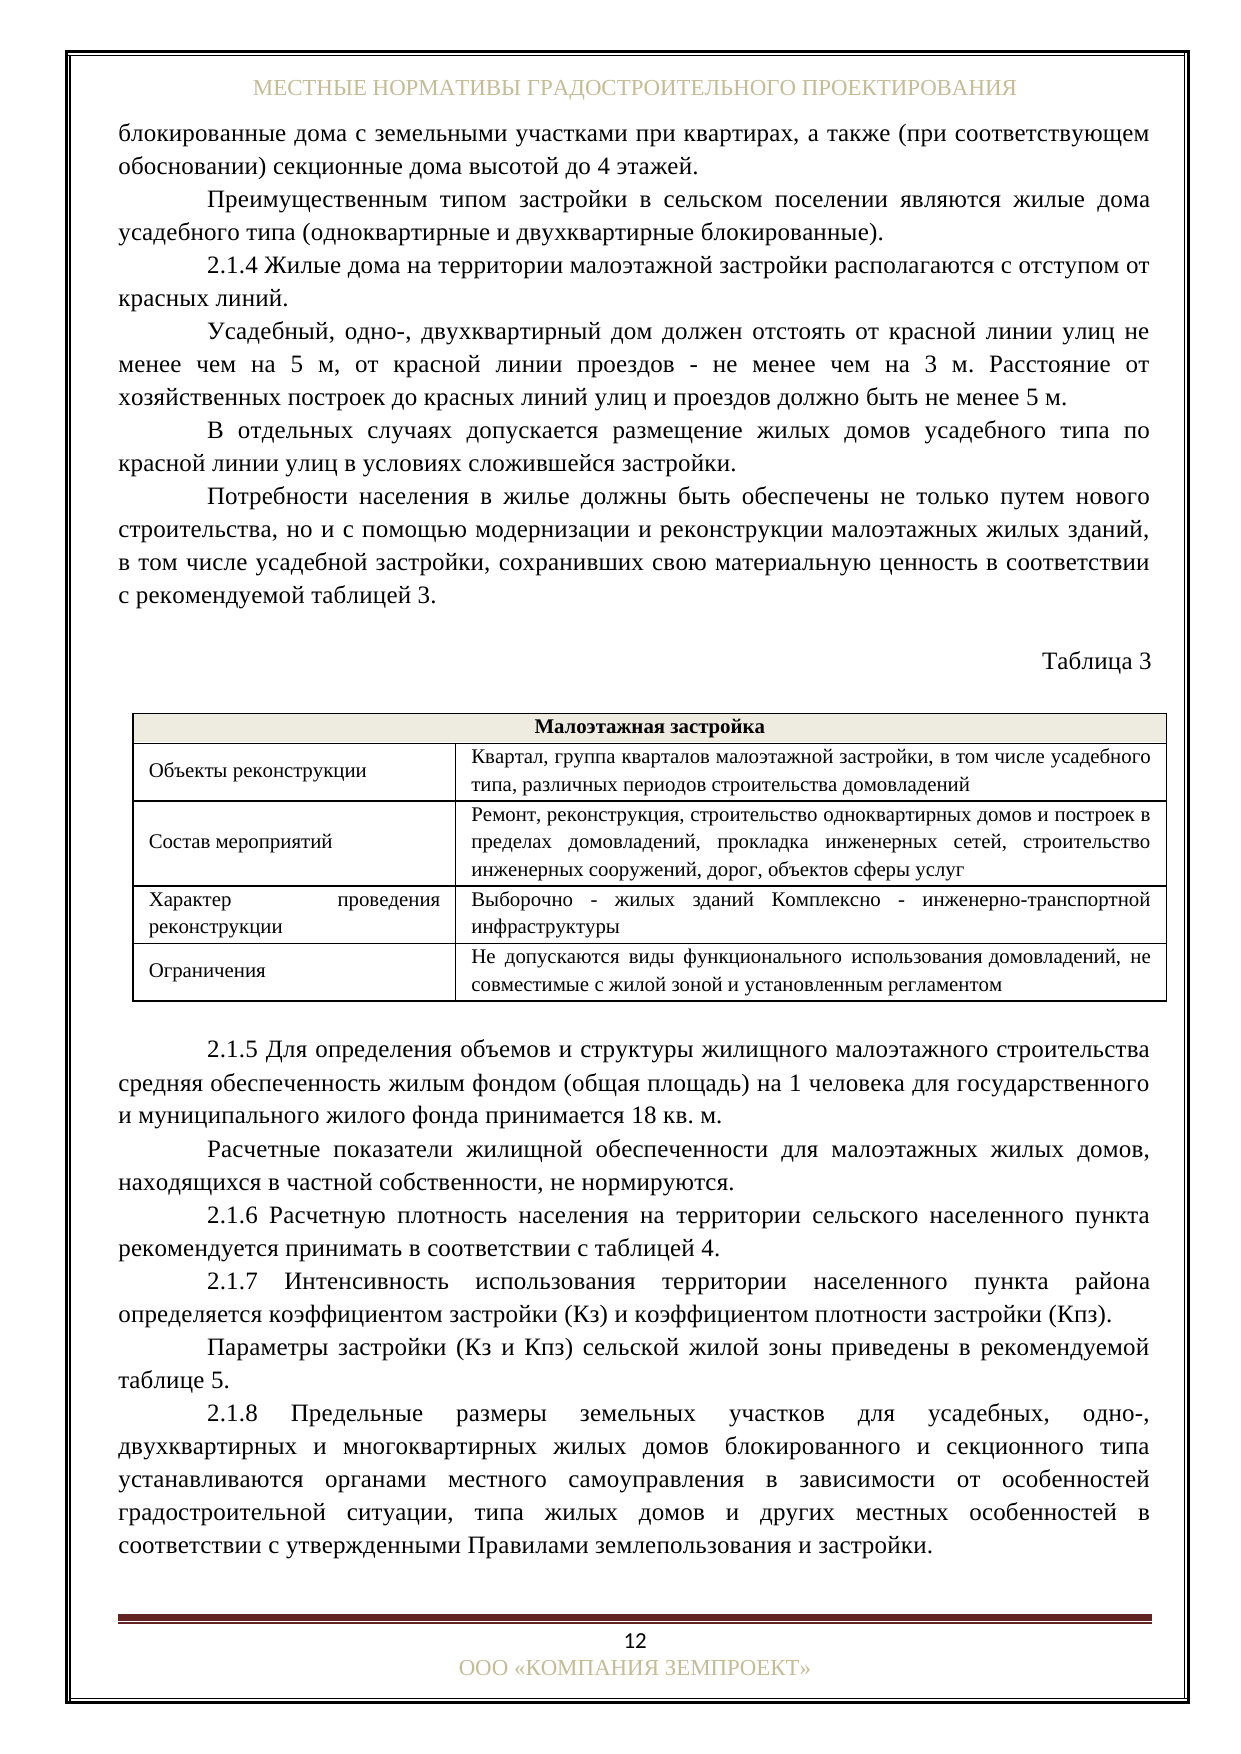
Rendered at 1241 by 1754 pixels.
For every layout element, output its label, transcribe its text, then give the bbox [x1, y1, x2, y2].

table_header Малоэтажная застройка [134, 714, 1166, 742]
table_cell Выборочно - жилых зданий Комплексно - инженерно-транспортной инфраструктуры [456, 887, 1166, 942]
text Преимущественным типом застройки в сельском поселении являются жилые дома усадебного типа (одноквартирные и двухквартирные блокированные). [118, 184, 1152, 246]
text 2.1.7 Интенсивность использования территории населенного пункта района определяется коэффициентом застройки (Кз) и коэффициентом плотности застройки (Кпз). [118, 1266, 1152, 1327]
table_cell Квартал, группа кварталов малоэтажной застройки, в том числе усадебного типа, различных периодов строительства домовладений [456, 744, 1166, 800]
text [118, 118, 1152, 180]
table_cell Объекты реконструкции [134, 744, 455, 800]
table_cell Характер проведения реконструкции [134, 887, 455, 942]
text Параметры застройки (Кз и Кпз) сельской жилой зоны приведены в рекомендуемой таблице 5. [118, 1332, 1152, 1393]
text Расчетные показатели жилищной обеспеченности для малоэтажных жилых домов, находящихся в частной собственности, не нормируются. [118, 1134, 1152, 1195]
table_cell Не допускаются виды функционального использования домовладений, не совместимые с жилой зоной и установленным регламентом [456, 944, 1166, 1000]
text Потребности населения в жилье должны быть обеспечены не только путем нового строительства, но и с помощью модернизации и реконструкции малоэтажных жилых зданий, в том числе усадебной застройки, сохранивших свою материальную ценность в соответствии с рекомендуемой таблицей 3. [118, 481, 1152, 514]
text Таблица 3 [118, 646, 1152, 675]
text В отдельных случаях допускается размещение жилых домов усадебного типа по красной линии улиц в условиях сложившейся застройки. [118, 415, 1152, 477]
text Усадебный, одно-, двухквартирный дом должен отстоять от красной линии улиц не менее чем на 5 м, от красной линии проездов - не менее чем на 3 м. Расстояние от хозяйственных построек до красных линий улиц и проездов должно быть не менее 5 м. [118, 316, 1152, 411]
text 2.1.8 Предельные размеры земельных участков для усадебных, одно-, двухквартирных и многоквартирных жилых домов блокированного и секционного типа устанавливаются органами местного самоуправления в зависимости от особенностей градостроительной ситуации, типа жилых домов и других местных особенностей в соответствии с утвержденными Правилами землепользования и застройки. [118, 1398, 1152, 1559]
table_cell Ремонт, реконструкция, строительство одноквартирных домов и построек в пределах домовладений, прокладка инженерных сетей, строительство инженерных сооружений, дорог, объектов сферы услуг [456, 802, 1166, 885]
text Потребности населения в жилье должны быть обеспечены не только путем нового строительства, но и с помощью модернизации и реконструкции малоэтажных жилых зданий, в том числе усадебной застройки, сохранивших свою материальную ценность в соответствии с рекомендуемой таблицей 3. [118, 576, 1152, 609]
table_cell Ограничения [134, 944, 455, 1000]
table_cell Состав мероприятий [134, 802, 455, 885]
text 2.1.4 Жилые дома на территории малоэтажной застройки располагаются с отступом от красных линий. [118, 250, 1152, 312]
text 2.1.6 Расчетную плотность населения на территории сельского населенного пункта рекомендуется принимать в соответствии с таблицей 4. [118, 1200, 1152, 1261]
text 2.1.5 Для определения объемов и структуры жилищного малоэтажного строительства средняя обеспеченность жилым фондом (общая площадь) на 1 человека для государственного и муниципального жилого фонда принимается 18 кв. м. [118, 1034, 1152, 1129]
